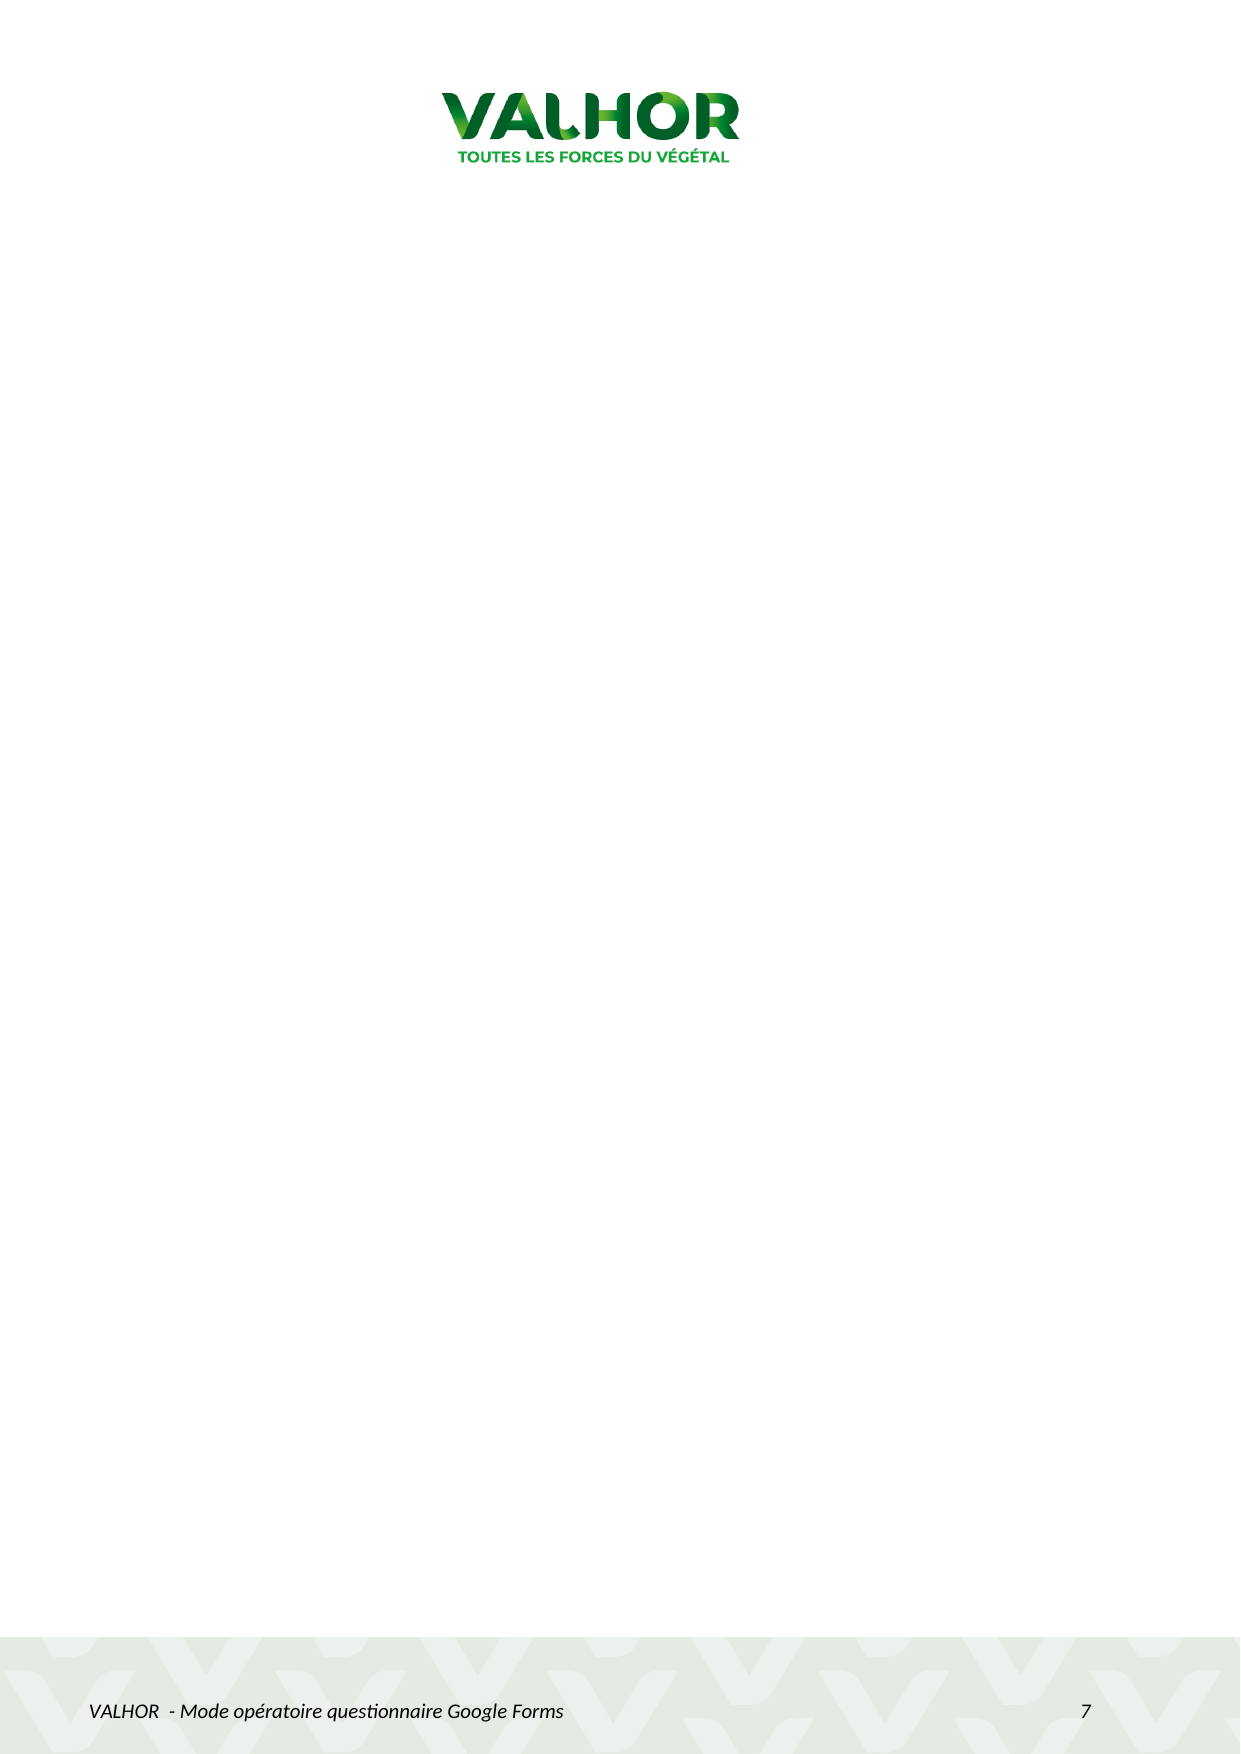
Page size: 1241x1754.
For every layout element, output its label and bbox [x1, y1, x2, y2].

picture [0, 1637, 1241, 1754]
picture [438, 88, 743, 164]
